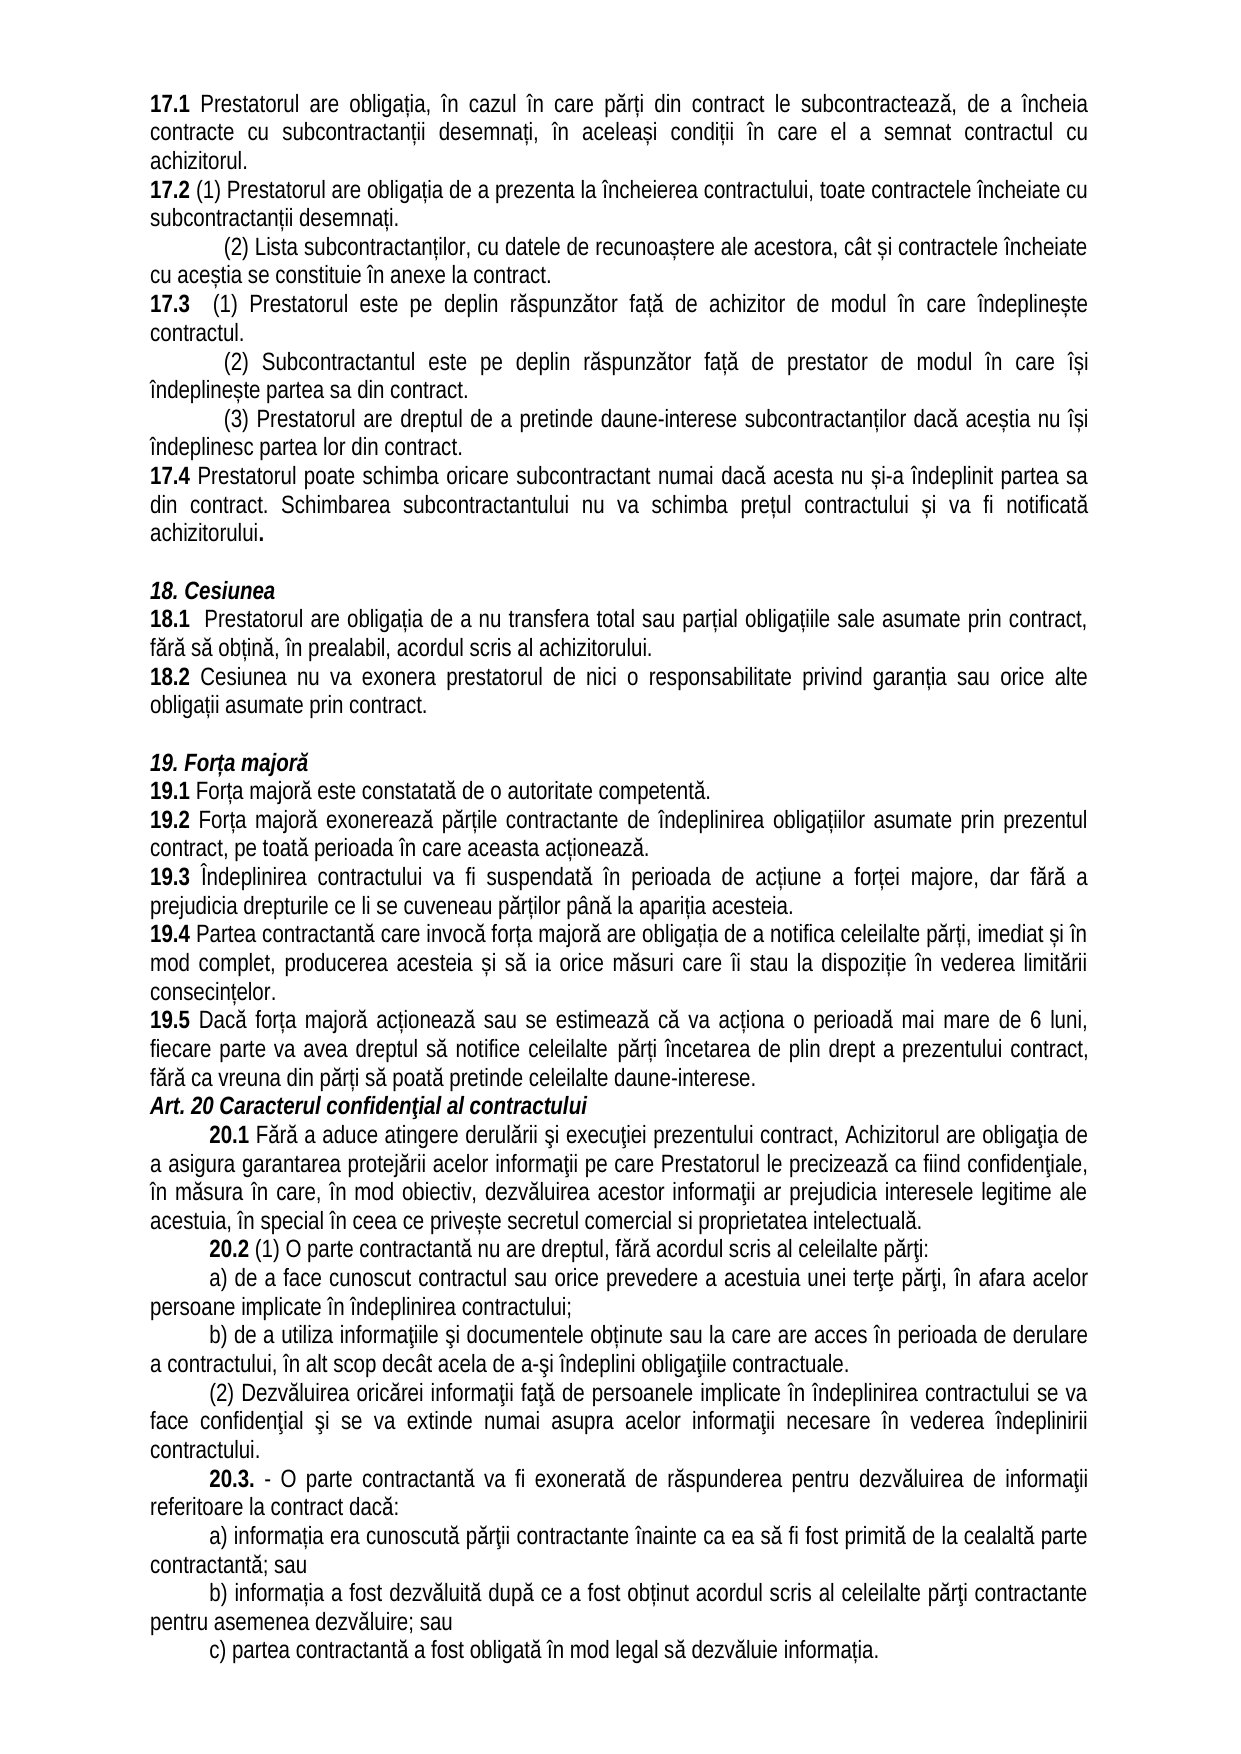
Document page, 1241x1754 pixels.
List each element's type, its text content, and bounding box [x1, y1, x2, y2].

text 19.1 Forța majoră este constatată de o autoritate competentă. [150, 776, 1090, 805]
text 19.5 Dacă forța majoră acționează sau se estimează că va acționa o perioadă mai mare de 6 luni, fiecare parte va avea dreptul să notifice celeilalte părți încetarea de plin drept a prezentului contract, fără ca vreuna din părți să poată pretinde celeilalte daune-interese. [150, 1005, 1090, 1091]
text 19.4 Partea contractantă care invocă forța majoră are obligația de a notifica celeilalte părți, imediat și în mod complet, producerea acesteia și să ia orice măsuri care îi stau la dispoziție în vederea limitării consecințelor. [150, 919, 1090, 1005]
text 18. Cesiunea [150, 576, 1090, 604]
text 20.3. - O parte contractantă va fi exonerată de răspunderea pentru dezvăluirea de informaţii referitoare la contract dacă: [150, 1464, 1090, 1521]
text (2) Dezvăluirea oricărei informaţii faţă de persoanele implicate în îndeplinirea contractului se va face confidenţial şi se va extinde numai asupra acelor informaţii necesare în vederea îndeplinirii contractului. [150, 1378, 1090, 1464]
text 19.3 Îndeplinirea contractului va fi suspendată în perioada de acțiune a forței majore, dar fără a prejudicia drepturile ce li se cuveneau părților până la apariția acesteia. [150, 862, 1090, 919]
text (2) Lista subcontractanților, cu datele de recunoaștere ale acestora, cât și contractele încheiate cu aceștia se constituie în anexe la contract. [150, 232, 1090, 289]
text a) informația era cunoscută părţii contractante înainte ca ea să fi fost primită de la cealaltă parte contractantă; sau [150, 1521, 1090, 1578]
text b) de a utiliza informaţiile şi documentele obținute sau la care are acces în perioada de derulare a contractului, în alt scop decât acela de a-şi îndeplini obligaţiile contractuale. [150, 1320, 1090, 1378]
text (3) Prestatorul are dreptul de a pretinde daune-interese subcontractanților dacă aceștia nu își îndeplinesc partea lor din contract. [150, 404, 1090, 461]
text 20.2 (1) O parte contractantă nu are dreptul, fără acordul scris al celeilalte părţi: [150, 1234, 1090, 1263]
text a) de a face cunoscut contractul sau orice prevedere a acestuia unei terţe părţi, în afara acelor persoane implicate în îndeplinirea contractului; [150, 1263, 1090, 1320]
text (2) Subcontractantul este pe deplin răspunzător față de prestator de modul în care își îndeplinește partea sa din contract. [150, 346, 1090, 404]
text 17.1 Prestatorul are obligația, în cazul în care părți din contract le subcontractează, de a încheia contracte cu subcontractanții desemnați, în aceleași condiții în care el a semnat contractul cu achizitorul. [150, 89, 1090, 174]
text 17.3 (1) Prestatorul este pe deplin răspunzător față de achizitor de modul în care îndeplinește contractul. [150, 289, 1090, 346]
text 20.1 Fără a aduce atingere derulării şi execuţiei prezentului contract, Achizitorul are obligaţia de a asigura garantarea protejării acelor informaţii pe care Prestatorul le precizează ca fiind confidenţiale, în măsura în care, în mod obiectiv, dezvăluirea acestor informaţii ar prejudicia interesele legitime ale acestuia, în special în ceea ce privește secretul comercial si proprietatea intelectuală. [150, 1120, 1090, 1234]
text Art. 20 Caracterul confidenţial al contractului [150, 1091, 1090, 1120]
text b) informația a fost dezvăluită după ce a fost obținut acordul scris al celeilalte părţi contractante pentru asemenea dezvăluire; sau [150, 1578, 1090, 1636]
text 19. Forța majoră [150, 747, 1090, 776]
text c) partea contractantă a fost obligată în mod legal să dezvăluie informația. [150, 1636, 1090, 1664]
text 17.2 (1) Prestatorul are obligația de a prezenta la încheierea contractului, toate contractele încheiate cu subcontractanții desemnați. [150, 174, 1090, 232]
text 18.2 Cesiunea nu va exonera prestatorul de nici o responsabilitate privind garanția sau orice alte obligații asumate prin contract. [150, 662, 1090, 719]
text 18.1 Prestatorul are obligația de a nu transfera total sau parțial obligațiile sale asumate prin contract, fără să obțină, în prealabil, acordul scris al achizitorului. [150, 604, 1090, 662]
text 17.4 Prestatorul poate schimba oricare subcontractant numai dacă acesta nu și-a îndeplinit partea sa din contract. Schimbarea subcontractantului nu va schimba prețul contractului și va fi notificată achizitorului. [150, 461, 1090, 547]
text 19.2 Forța majoră exonerează părțile contractante de îndeplinirea obligațiilor asumate prin prezentul contract, pe toată perioada în care aceasta acționează. [150, 805, 1090, 862]
